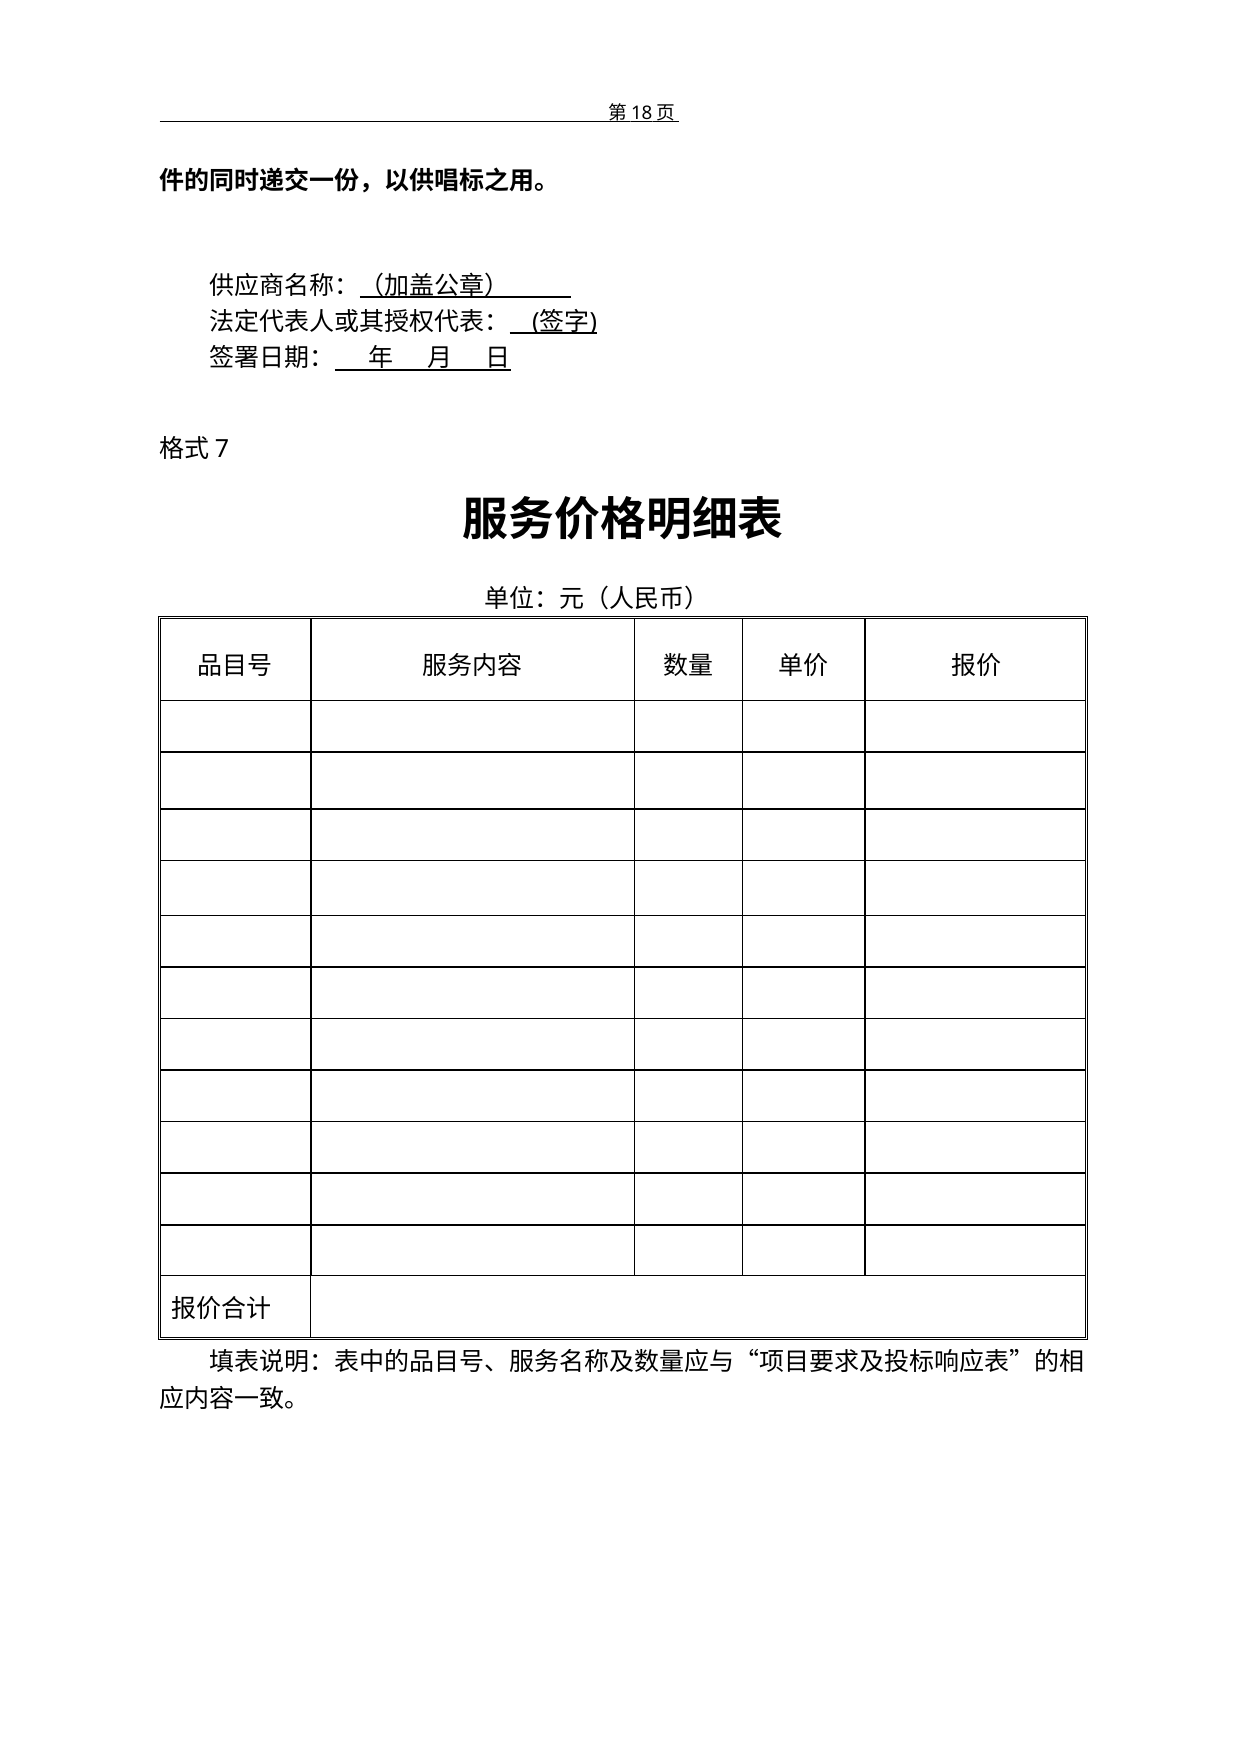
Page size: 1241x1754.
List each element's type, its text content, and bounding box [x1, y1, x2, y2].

table_cell [743, 1122, 864, 1172]
table_cell [743, 1071, 864, 1121]
table_header 服务内容 [312, 619, 634, 699]
table_cell 报价合计 [161, 1276, 310, 1337]
table_header 数量 [635, 619, 742, 699]
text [159, 159, 1087, 197]
table_cell [866, 861, 1085, 914]
table_cell [743, 916, 864, 966]
table_cell [635, 1122, 742, 1172]
table_cell [161, 968, 310, 1018]
table_cell [312, 1122, 634, 1172]
table_cell [635, 916, 742, 966]
table_cell [635, 1226, 742, 1275]
table_cell [743, 701, 864, 751]
table_cell [161, 701, 310, 751]
table_cell [743, 1174, 864, 1224]
table_cell [312, 916, 634, 966]
table_cell [635, 968, 742, 1018]
table_cell [312, 701, 634, 751]
table_cell [161, 1174, 310, 1224]
table_header 报价 [866, 619, 1085, 699]
table_cell [866, 701, 1085, 751]
table_cell [866, 968, 1085, 1018]
table_cell [866, 916, 1085, 966]
table_cell [635, 701, 742, 751]
table_cell [635, 753, 742, 808]
table_cell [866, 1174, 1085, 1224]
table_cell [312, 810, 634, 859]
table_cell [743, 968, 864, 1018]
table_cell [635, 1019, 742, 1069]
table_cell [161, 861, 310, 914]
table_cell [743, 1226, 864, 1275]
table_cell [866, 1122, 1085, 1172]
table_cell [866, 810, 1085, 859]
table_cell [635, 861, 742, 914]
table_cell [743, 1019, 864, 1069]
table_cell [161, 1071, 310, 1121]
table_cell [866, 1071, 1085, 1121]
table_cell [635, 810, 742, 859]
table_cell [743, 753, 864, 808]
table_header 单价 [743, 619, 864, 699]
table_cell [161, 1122, 310, 1172]
table_cell [312, 1071, 634, 1121]
table_cell [161, 1226, 310, 1275]
text 格式7 [159, 408, 1028, 470]
text 单位：元（人民币） [159, 570, 1087, 616]
table_cell [311, 1276, 1085, 1337]
table_header 品目号 [161, 619, 310, 699]
table_cell [635, 1174, 742, 1224]
table_cell [312, 968, 634, 1018]
table_cell [312, 1019, 634, 1069]
table_cell [161, 1019, 310, 1069]
table_cell [161, 810, 310, 859]
table_cell [312, 1226, 634, 1275]
text 法定代表人或其授权代表： (签字) [159, 301, 1087, 338]
table_cell [866, 753, 1085, 808]
table_cell [312, 1174, 634, 1224]
table_cell [161, 916, 310, 966]
table_cell [743, 810, 864, 859]
table_cell [866, 1226, 1085, 1275]
text 签署日期： 年 月 日 [159, 338, 1028, 374]
text 填表说明：表中的品目号、服务名称及数量应与“项目要求及投标响应表”的相应内容一致。 [159, 1340, 1087, 1415]
text 服务价格明细表 [159, 495, 1087, 545]
text 供应商名称：（加盖公章） [159, 265, 1087, 301]
table_cell [161, 753, 310, 808]
table_cell [635, 1071, 742, 1121]
table_cell [866, 1019, 1085, 1069]
table_cell [743, 861, 864, 914]
table_cell [312, 861, 634, 914]
table_cell [312, 753, 634, 808]
